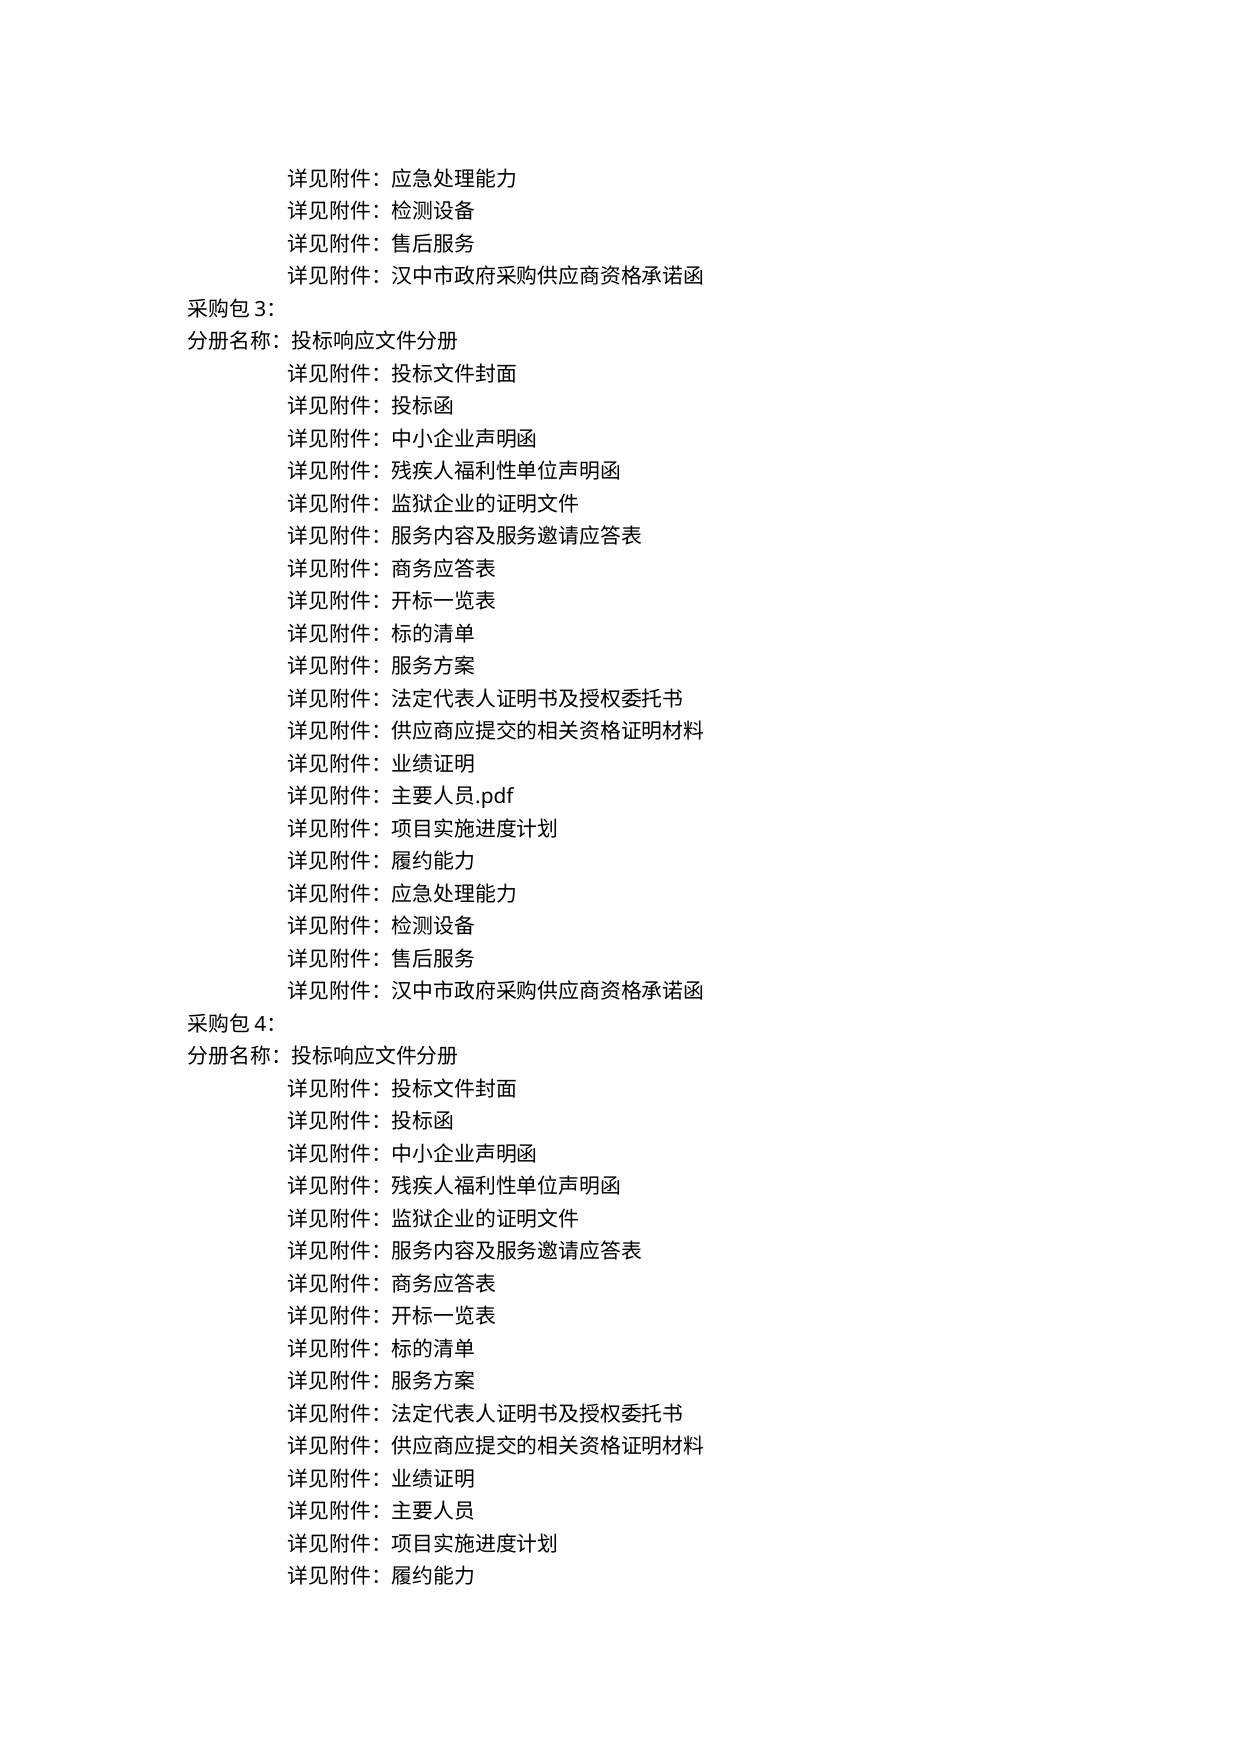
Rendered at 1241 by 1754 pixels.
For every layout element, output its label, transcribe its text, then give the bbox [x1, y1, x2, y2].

text 详见附件：检测设备 [187, 909, 1053, 942]
text 详见附件：投标文件封面 [187, 357, 1053, 389]
text 详见附件：投标函 [187, 389, 1053, 422]
text 详见附件：检测设备 [187, 194, 1053, 227]
text 分册名称：投标响应文件分册 [187, 1039, 1053, 1072]
text 详见附件：开标一览表 [187, 1299, 1053, 1332]
text 详见附件：供应商应提交的相关资格证明材料 [187, 1429, 1053, 1462]
text 详见附件：服务方案 [187, 649, 1053, 682]
text 详见附件：监狱企业的证明文件 [187, 487, 1053, 519]
text 详见附件：服务方案 [187, 1364, 1053, 1397]
text 详见附件：标的清单 [187, 1332, 1053, 1364]
text 详见附件：投标文件封面 [187, 1072, 1053, 1104]
text 详见附件：法定代表人证明书及授权委托书 [187, 682, 1053, 714]
text 详见附件：中小企业声明函 [187, 422, 1053, 454]
text 详见附件：汉中市政府采购供应商资格承诺函 [187, 259, 1053, 292]
text 分册名称：投标响应文件分册 [187, 324, 1053, 357]
text 详见附件：售后服务 [187, 227, 1053, 259]
text 详见附件：履约能力 [187, 844, 1053, 877]
text 采购包4： [187, 1007, 1053, 1039]
text 详见附件：服务内容及服务邀请应答表 [187, 519, 1053, 552]
text 详见附件：主要人员.pdf [187, 779, 1053, 812]
text 详见附件：主要人员 [187, 1494, 1053, 1527]
text 详见附件：标的清单 [187, 617, 1053, 649]
text 详见附件：商务应答表 [187, 552, 1053, 584]
text 详见附件：应急处理能力 [187, 162, 1053, 194]
text 详见附件：监狱企业的证明文件 [187, 1202, 1053, 1234]
text 详见附件：残疾人福利性单位声明函 [187, 454, 1053, 487]
text 详见附件：业绩证明 [187, 1462, 1053, 1494]
text 详见附件：服务内容及服务邀请应答表 [187, 1234, 1053, 1267]
text 详见附件：应急处理能力 [187, 877, 1053, 909]
text 详见附件：业绩证明 [187, 747, 1053, 779]
text 详见附件：残疾人福利性单位声明函 [187, 1169, 1053, 1202]
text 详见附件：售后服务 [187, 942, 1053, 974]
text 详见附件：供应商应提交的相关资格证明材料 [187, 714, 1053, 747]
text 详见附件：投标函 [187, 1104, 1053, 1137]
text 详见附件：项目实施进度计划 [187, 812, 1053, 844]
text 详见附件：开标一览表 [187, 584, 1053, 617]
text 采购包3： [187, 292, 1053, 324]
text 详见附件：中小企业声明函 [187, 1137, 1053, 1169]
text 详见附件：商务应答表 [187, 1267, 1053, 1299]
text 详见附件：履约能力 [187, 1559, 1053, 1592]
text 详见附件：汉中市政府采购供应商资格承诺函 [187, 974, 1053, 1007]
text 详见附件：法定代表人证明书及授权委托书 [187, 1397, 1053, 1429]
text 详见附件：项目实施进度计划 [187, 1527, 1053, 1559]
